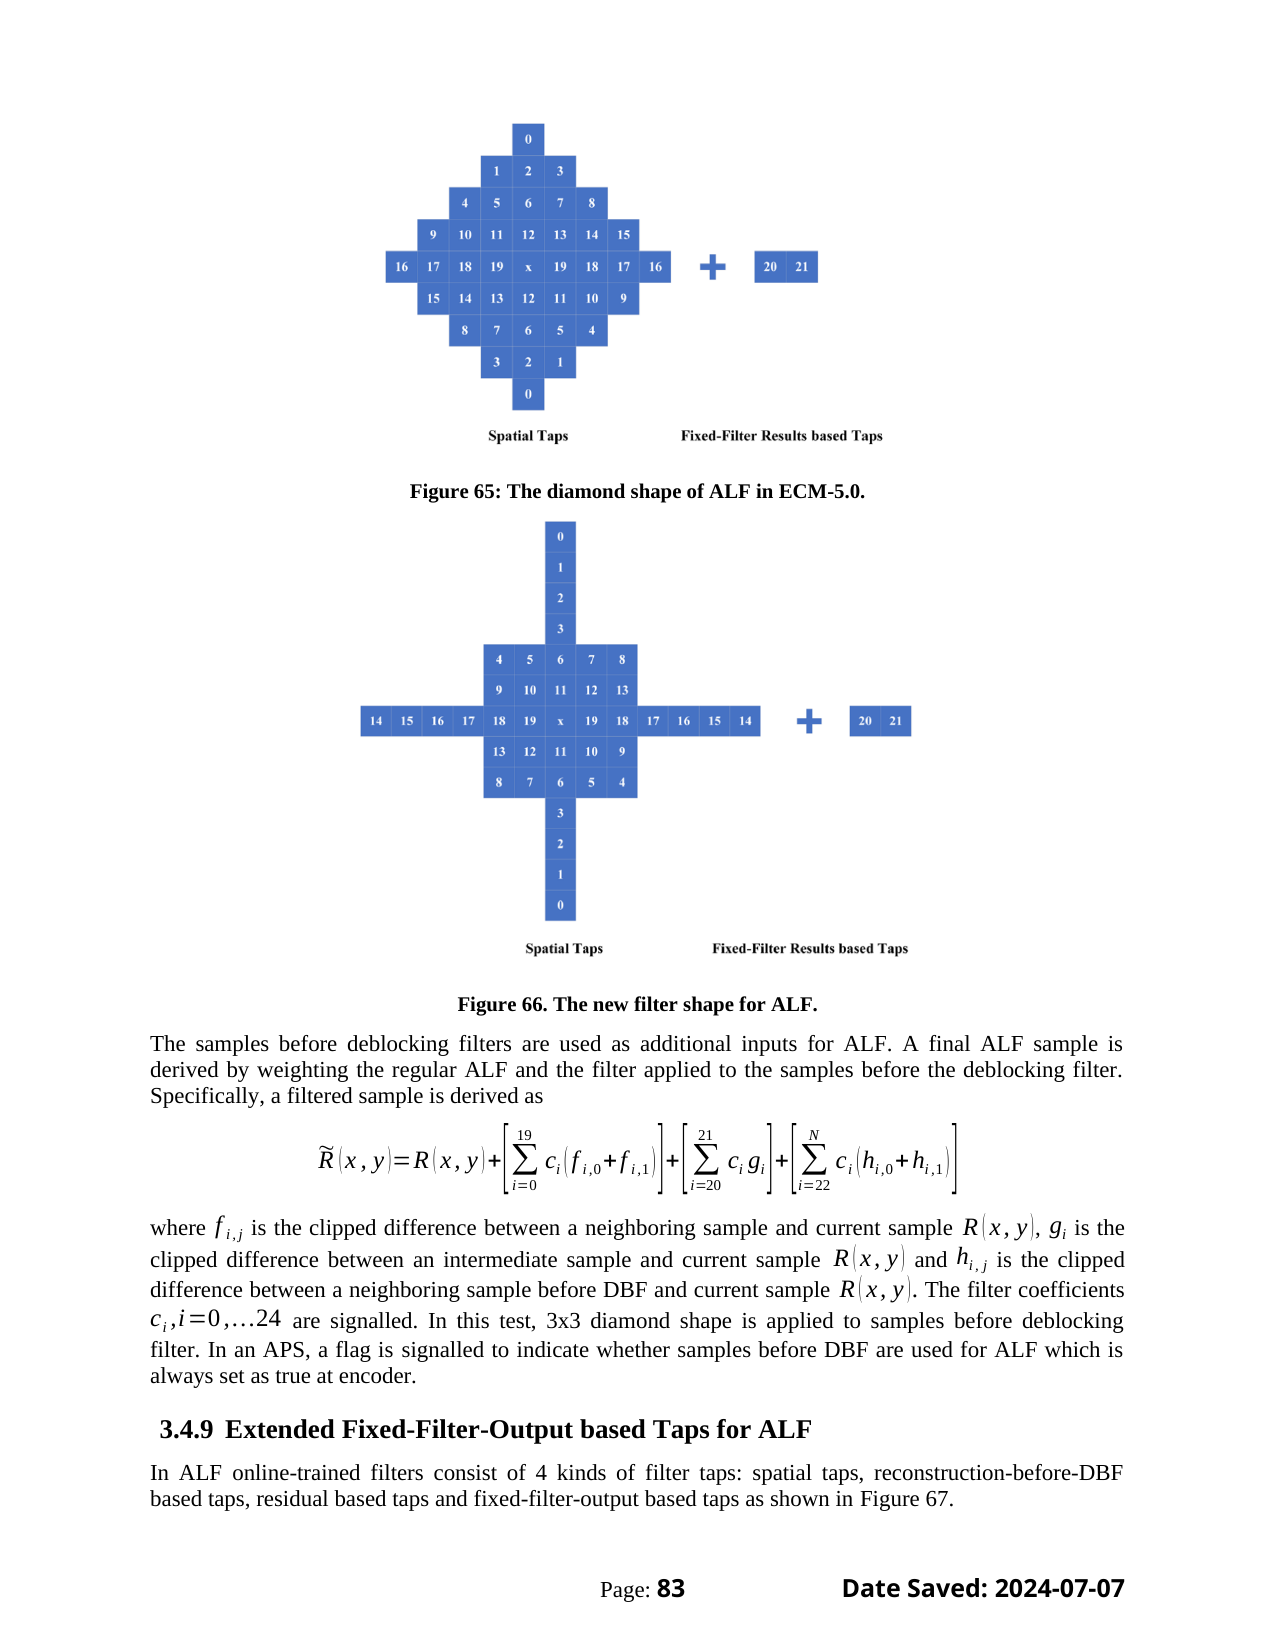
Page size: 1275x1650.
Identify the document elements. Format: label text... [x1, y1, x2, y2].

text In ALF online-trained filters consist of 4 kinds of filter taps: spatial taps, reconstruction-before-DBF based taps, residual based taps and fixed-filter-output based taps as shown in Figure 67. [150, 1459, 1125, 1512]
text The samples before deblocking filters are used as additional inputs for ALF. A final ALF sample is derived by weighting the regular ALF and the filter applied to the samples before the deblocking filter. Specifically, a filtered sample is derived as [150, 1030, 1125, 1109]
picture [381, 120, 894, 455]
subtitle Extended Fixed-Filter-Output based Taps for ALF [159, 1414, 1125, 1445]
text where is the clipped difference between a neighboring sample and current sample , is the clipped difference between an intermediate sample and current sample and is the clipped difference between a neighboring sample before DBF and current sample . The filter coefficients are signalled. In this test, 3x3 diamond shape is applied to samples before deblocking filter. In an APS, a flag is signalled to indicate whether samples before DBF are used for ALF which is always set as true at encoder. [150, 1211, 1125, 1389]
picture [356, 517, 919, 967]
